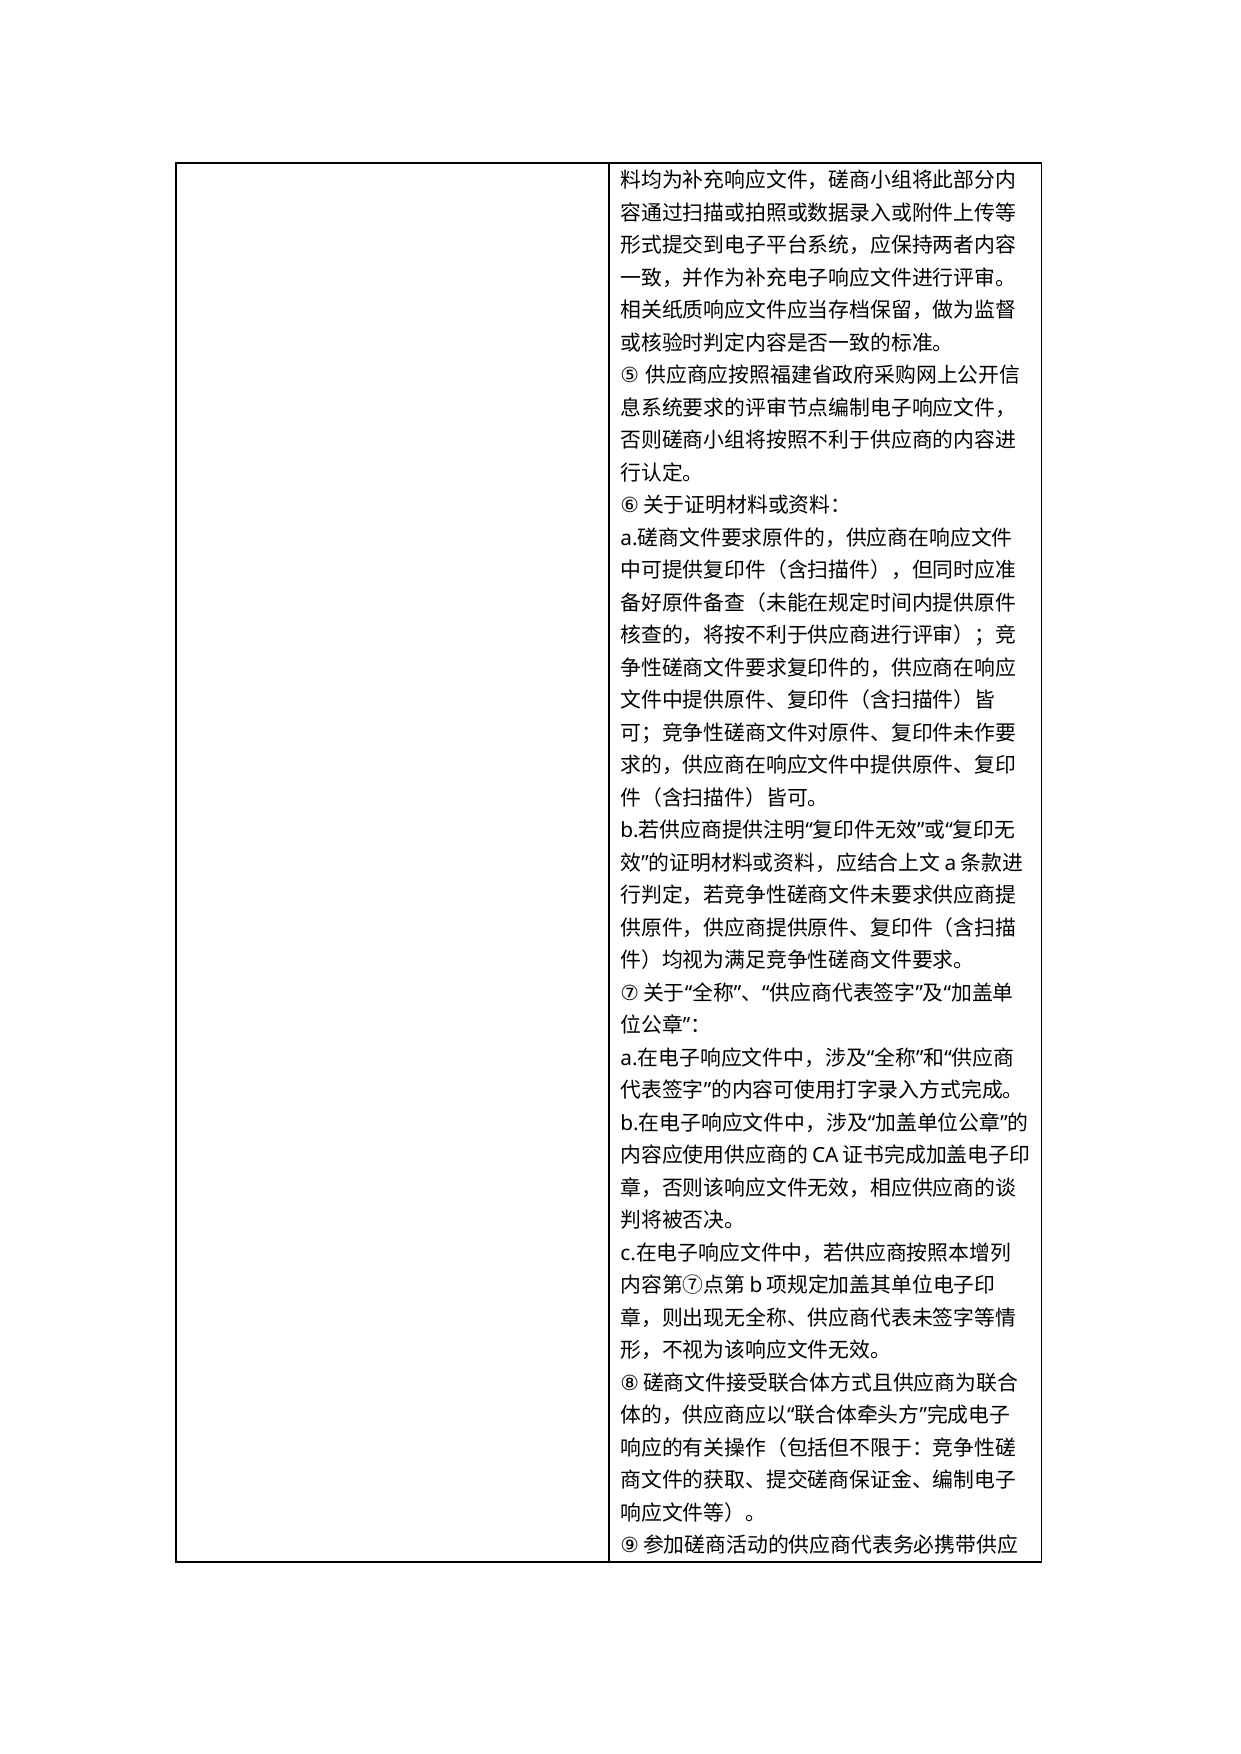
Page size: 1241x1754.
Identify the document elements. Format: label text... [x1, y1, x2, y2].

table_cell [610, 164, 1041, 1561]
table_cell 1 [177, 164, 608, 1561]
